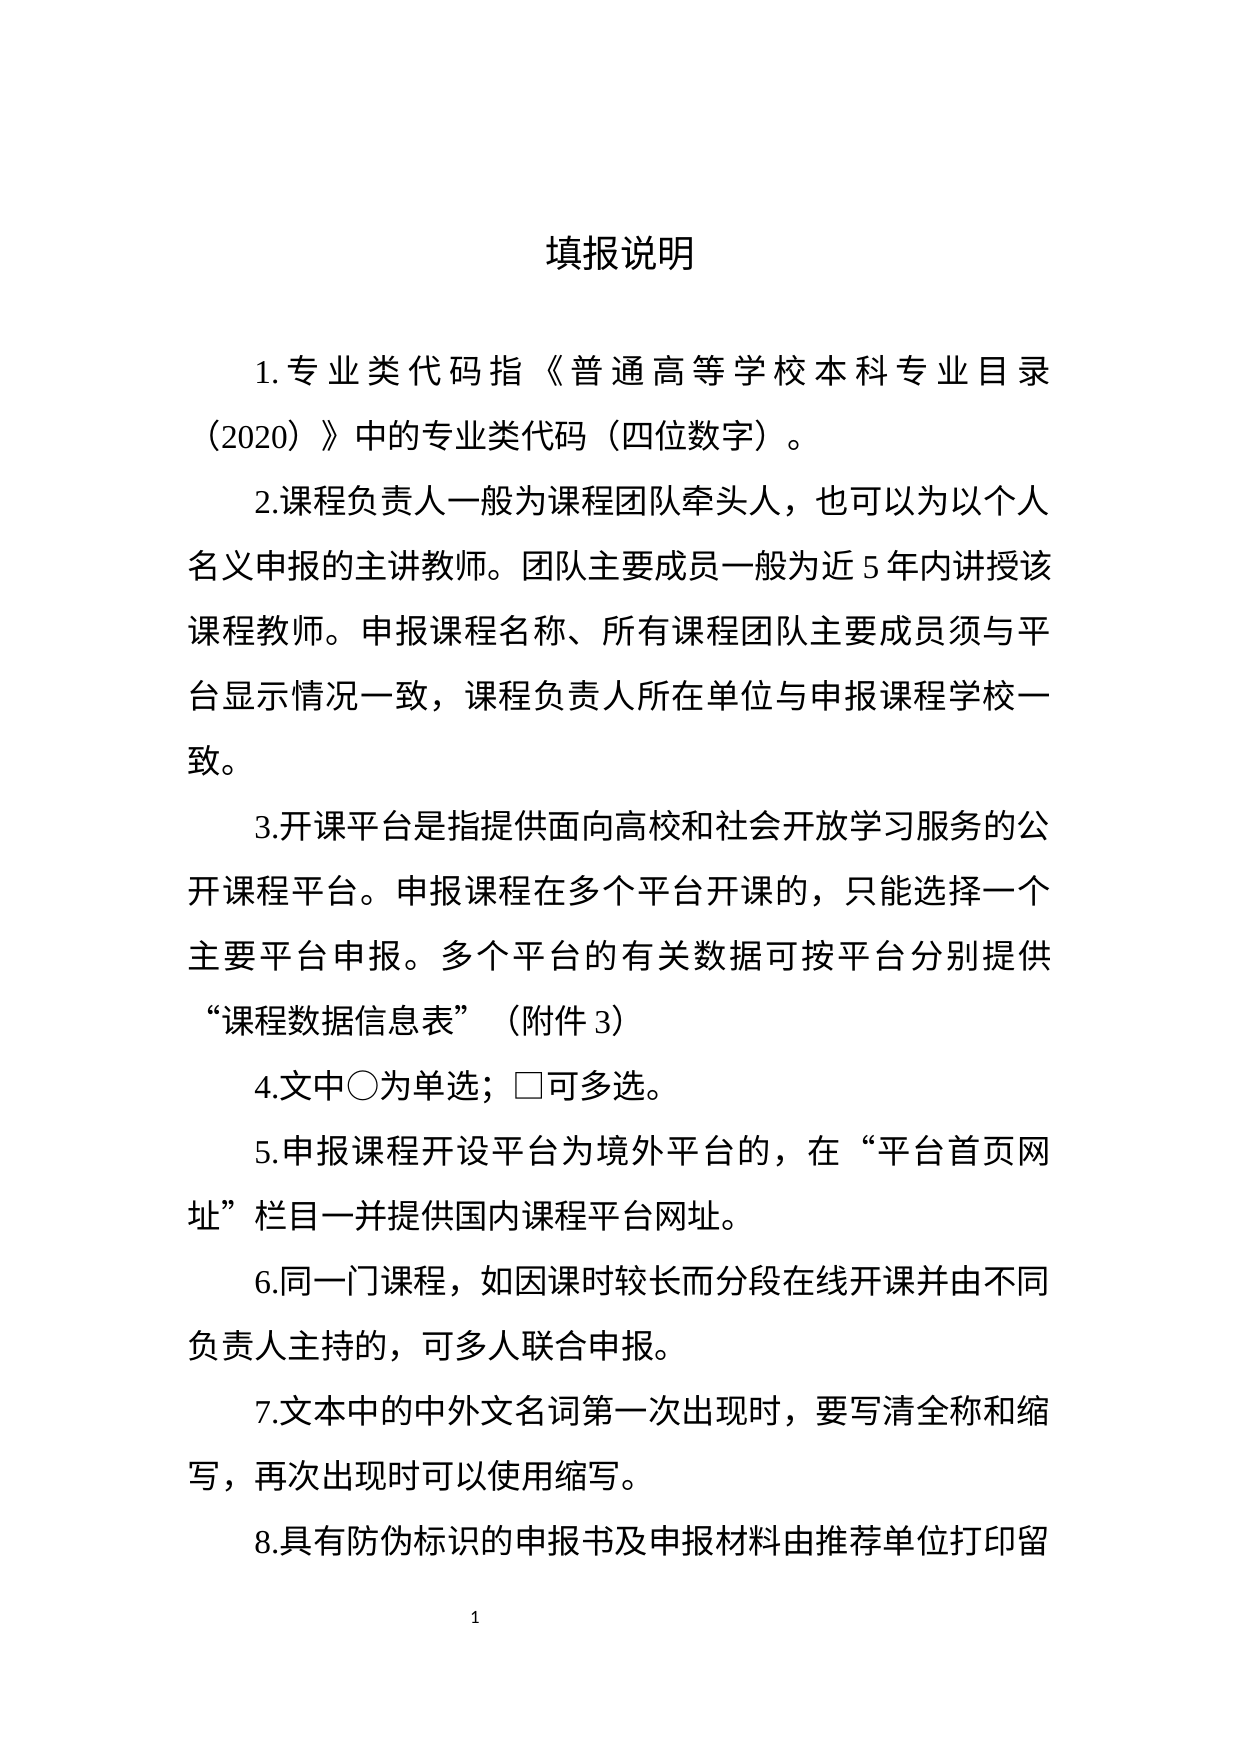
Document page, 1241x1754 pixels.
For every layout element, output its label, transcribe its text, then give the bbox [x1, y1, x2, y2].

text 2.课程负责人一般为课程团队牵头人，也可以为以个人名义申报的主讲教师。团队主要成员一般为近5年内讲授该课程教师。申报课程名称、所有课程团队主要成员须与平台显示情况一致，课程负责人所在单位与申报课程学校一致。 [187, 467, 1053, 792]
text 1.专业类代码指《普通高等学校本科专业目录（2020）》中的专业类代码（四位数字）。 [187, 337, 1053, 467]
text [187, 1507, 1053, 1572]
text 5.申报课程开设平台为境外平台的，在“平台首页网址”栏目一并提供国内课程平台网址。 [187, 1117, 1053, 1247]
text 填报说明 [187, 220, 1053, 279]
text 3.开课平台是指提供面向高校和社会开放学习服务的公开课程平台。申报课程在多个平台开课的，只能选择一个主要平台申报。多个平台的有关数据可按平台分别提供“课程数据信息表”（附件3） [187, 792, 1053, 1052]
text 7.文本中的中外文名词第一次出现时，要写清全称和缩写，再次出现时可以使用缩写。 [187, 1377, 1053, 1507]
text 6.同一门课程，如因课时较长而分段在线开课并由不同负责人主持的，可多人联合申报。 [187, 1247, 1053, 1377]
text 4.文中○为单选；□可多选。 [187, 1052, 1053, 1117]
